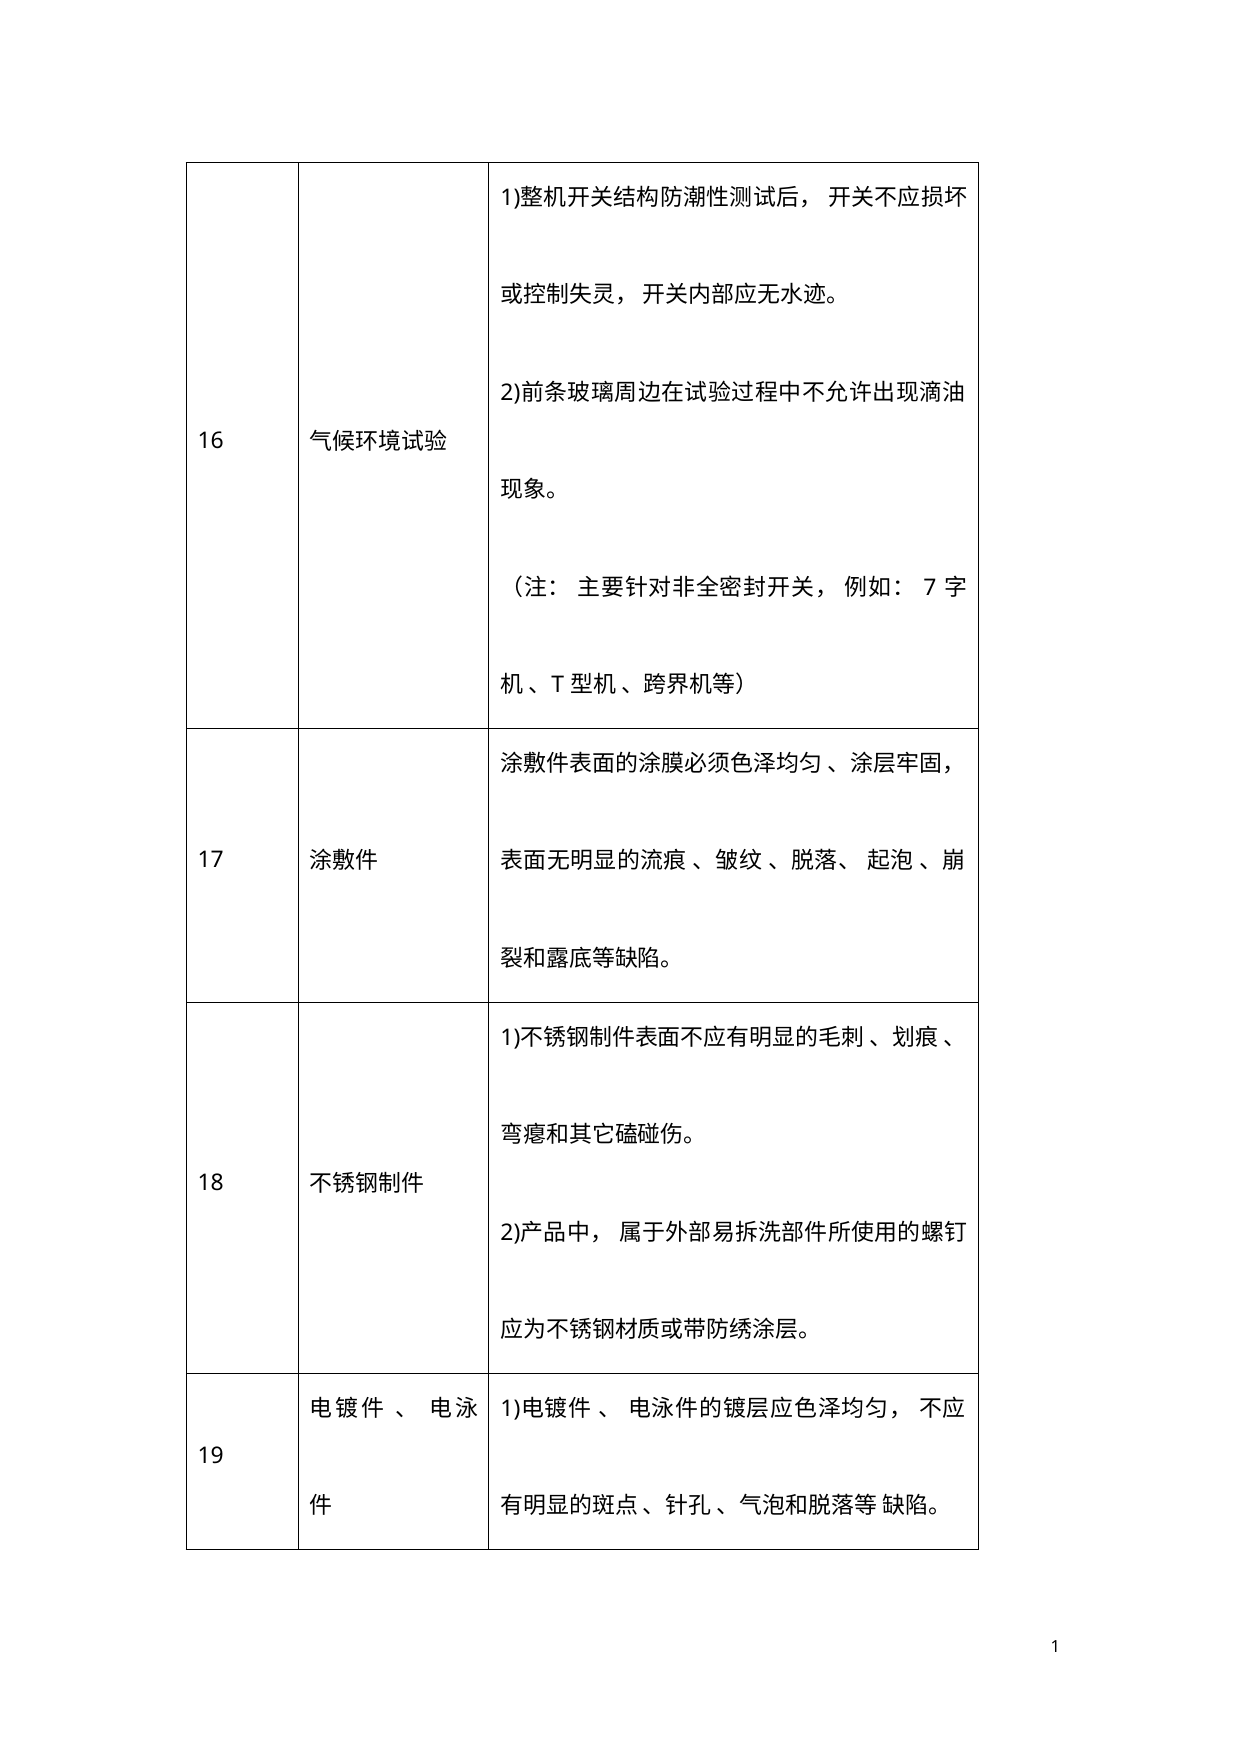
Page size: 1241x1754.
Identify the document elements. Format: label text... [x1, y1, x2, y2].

table_cell 气候环境试验 [299, 163, 488, 728]
table_cell 18 [187, 1003, 298, 1373]
table_cell 16 [187, 163, 298, 728]
table_cell 涂敷件 [299, 729, 488, 1002]
table_cell 不锈钢制件 [299, 1003, 488, 1373]
table_cell 涂敷件表面的涂膜必须色泽均匀 、涂层牢固， 表面无明显的流痕 、皱纹 、脱落、 起泡 、崩裂和露底等缺陷。 [489, 729, 978, 1002]
table_cell 1)整机开关结构防潮性测试后， 开关不应损坏或控制失灵， 开关内部应无水迹。 2)前条玻璃周边在试验过程中不允许出现滴油现象。 （注： 主要针对非全密封开关， 例如： 7 字机 、T 型机 、跨界机等） [489, 163, 978, 728]
table_cell 1)不锈钢制件表面不应有明显的毛刺 、划痕 、弯瘪和其它磕碰伤。 2)产品中， 属于外部易拆洗部件所使用的螺钉应为不锈钢材质或带防绣涂层。 [489, 1003, 978, 1373]
table_cell 电镀件 、 电泳件 [299, 1374, 488, 1549]
table_cell 1)电镀件 、 电泳件的镀层应色泽均匀， 不应有明显的斑点 、针孔 、气泡和脱落等 缺陷。 [489, 1374, 978, 1549]
table_cell 19 [187, 1374, 298, 1549]
table_cell 17 [187, 729, 298, 1002]
